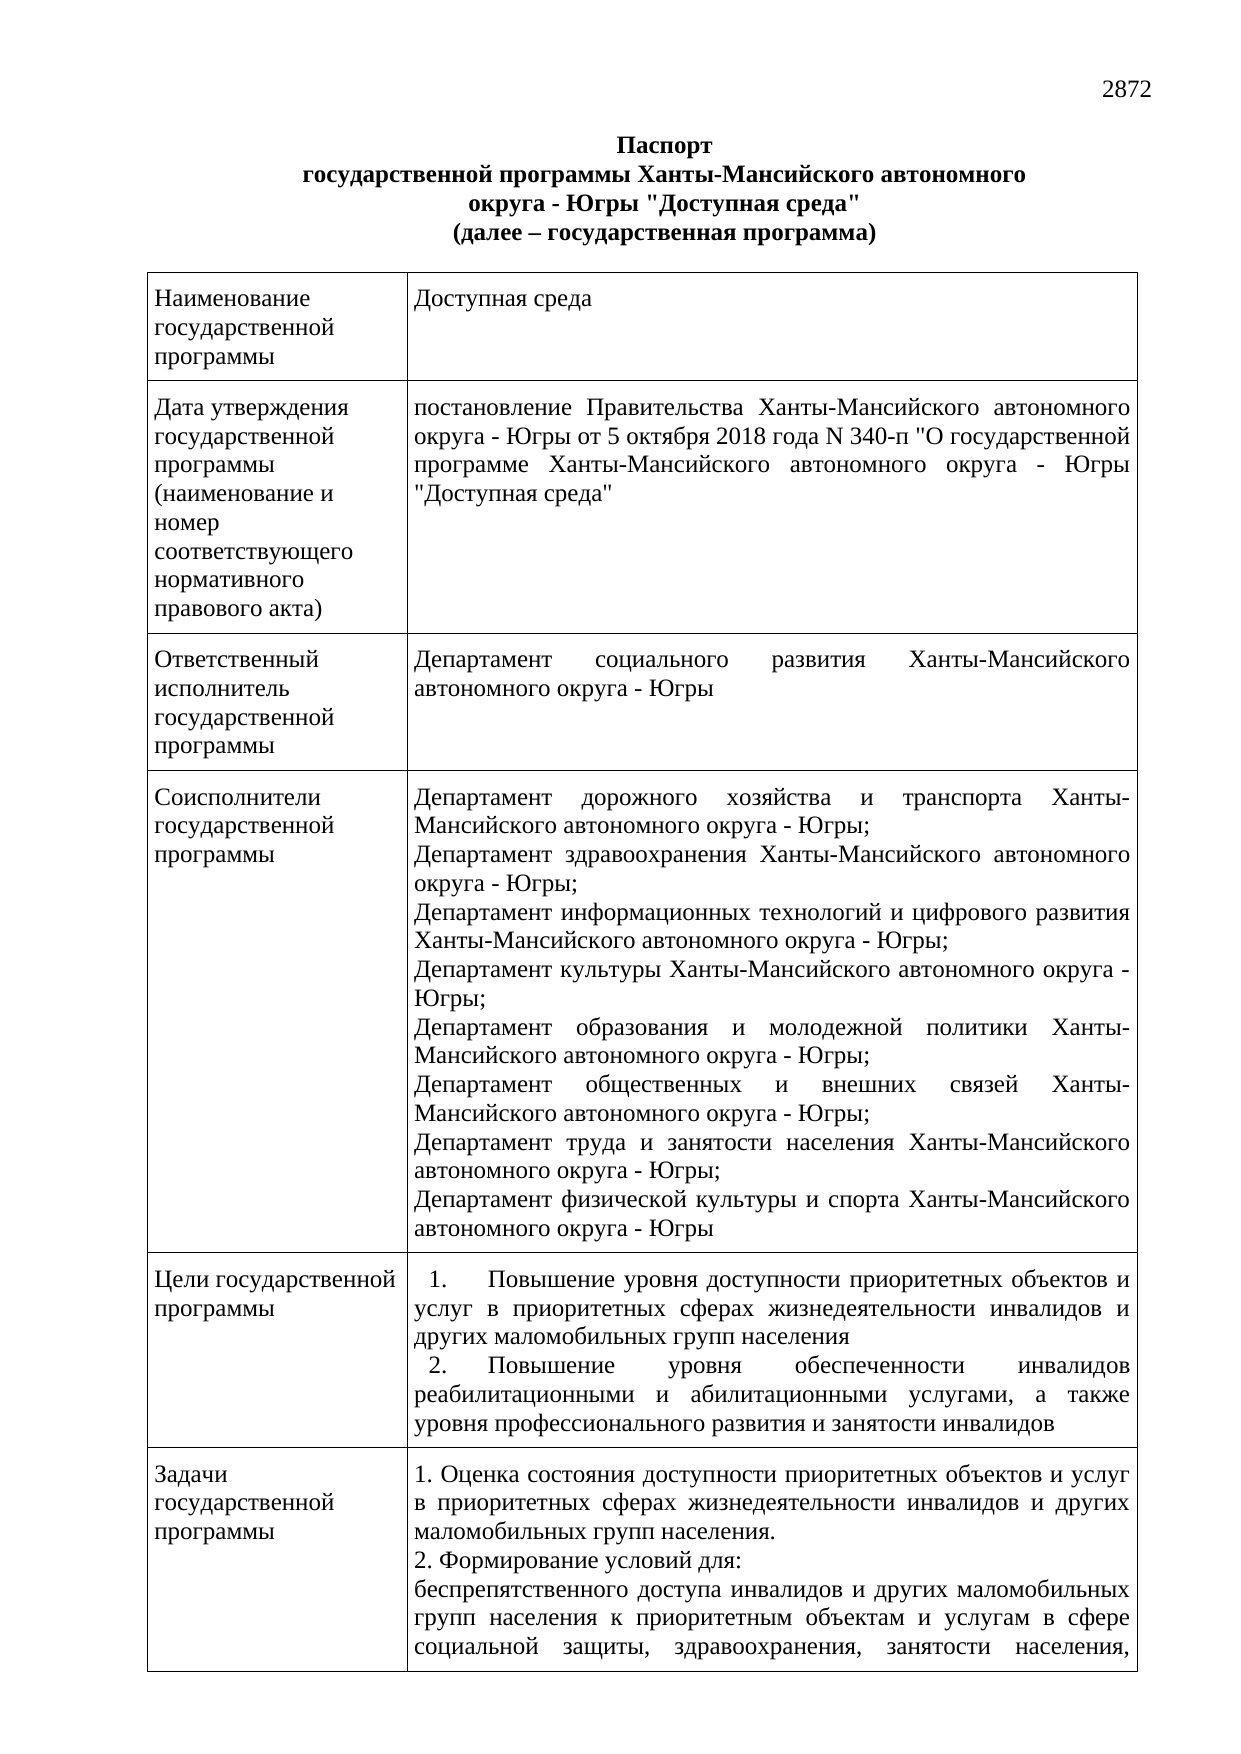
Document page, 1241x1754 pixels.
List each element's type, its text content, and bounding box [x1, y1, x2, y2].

table_cell Ответственный исполнитель государственной программы [148, 634, 407, 770]
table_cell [408, 1448, 1137, 1671]
table_cell Департамент социального развития Ханты-Мансийского автономного округа - Югры [408, 634, 1137, 770]
title округа - Югры "Доступная среда" [177, 188, 1152, 217]
table_cell постановление Правительства Ханты-Мансийского автономного округа - Югры от 5 октября 2018 года N 340-п "О государственной программе Ханты-Мансийского автономного округа - Югры "Доступная среда" [408, 381, 1137, 633]
title государственной программы Ханты-Мансийского автономного [177, 159, 1152, 188]
title Паспорт [177, 131, 1152, 159]
table_header Доступная среда [408, 273, 1137, 380]
table_header Наименование государственной программы [148, 273, 407, 380]
table_cell Повышение уровня доступности приоритетных объектов и услуг в приоритетных сферах жизнедеятельности инвалидов и других маломобильных групп населения Повышение уровня обеспеченности инвалидов реабилитационными и абилитационными услугами, а также уровня профессионального развития и занятости инвалидов [408, 1253, 1137, 1447]
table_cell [148, 1448, 407, 1671]
table_cell Департамент дорожного хозяйства и транспорта Ханты-Мансийского автономного округа - Югры; Департамент здравоохранения Ханты-Мансийского автономного округа - Югры; Департамент информационных технологий и цифрового развития Ханты-Мансийского автономного округа - Югры; Департамент культуры Ханты-Мансийского автономного округа - Югры; Департамент образования и молодежной политики Ханты-Мансийского автономного округа - Югры; Департамент общественных и внешних связей Ханты-Мансийского автономного округа - Югры; Департамент труда и занятости населения Ханты-Мансийского автономного округа - Югры; Департамент физической культуры и спорта Ханты-Мансийского автономного округа - Югры [408, 771, 1137, 1252]
table_cell Соисполнители государственной программы [148, 771, 407, 1252]
table_cell Цели государственной программы [148, 1253, 407, 1447]
title (далее – государственная программа) [177, 217, 1152, 246]
table_cell Дата утверждения государственной программы (наименование и номер соответствующего нормативного правового акта) [148, 381, 407, 633]
